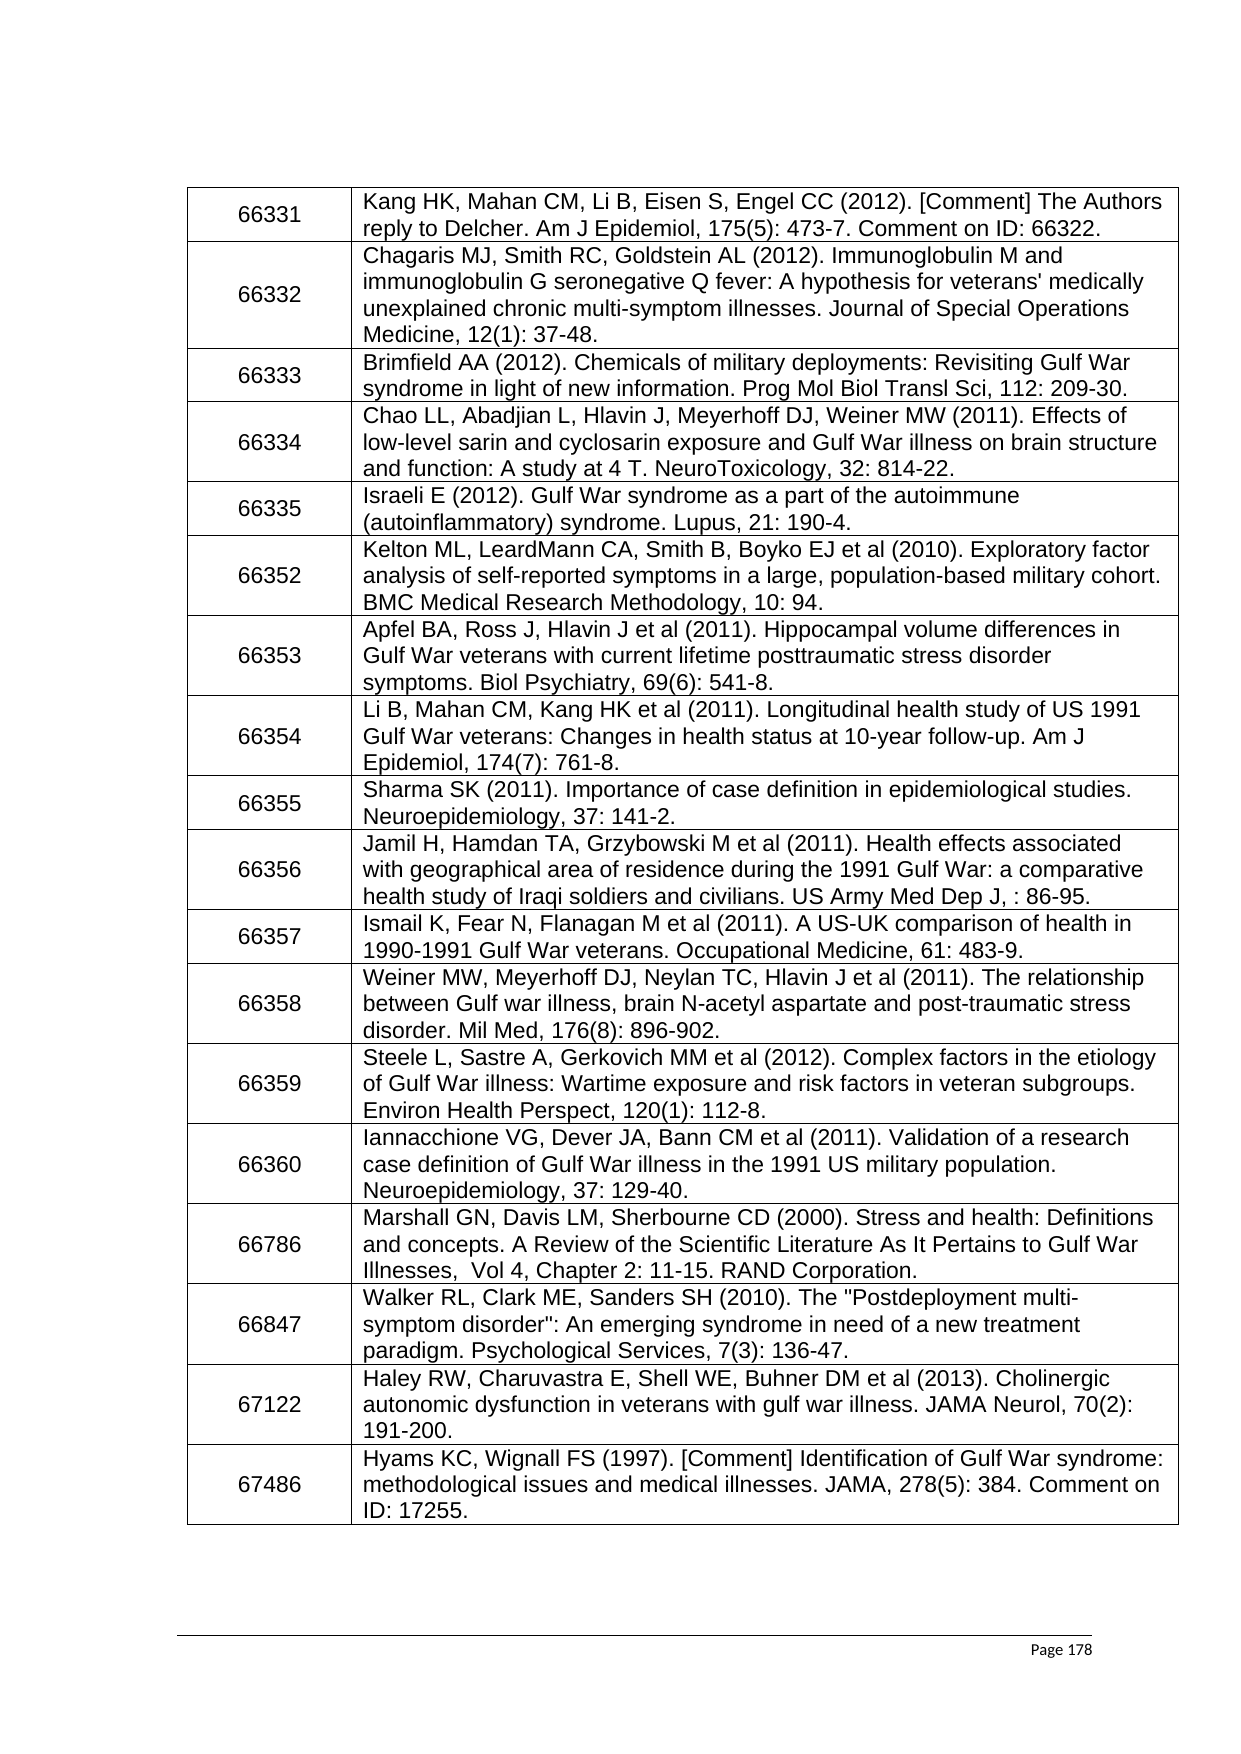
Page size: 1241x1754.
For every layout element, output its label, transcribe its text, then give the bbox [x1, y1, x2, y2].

table_cell Kang HK, Mahan CM, Li B, Eisen S, Engel CC (2012). [Comment] The Authors reply to Delcher. Am J Epidemiol, 175(5): 473-7. Comment on ID: 66322. [352, 188, 1178, 241]
table_cell Weiner MW, Meyerhoff DJ, Neylan TC, Hlavin J et al (2011). The relationship between Gulf war illness, brain N-acetyl aspartate and post-traumatic stress disorder. Mil Med, 176(8): 896-902. [352, 964, 1178, 1043]
table_cell 66353 [188, 616, 351, 695]
table_cell 66335 [188, 482, 351, 535]
table_cell Jamil H, Hamdan TA, Grzybowski M et al (2011). Health effects associated with geographical area of residence during the 1991 Gulf War: a comparative health study of Iraqi soldiers and civilians. US Army Med Dep J, : 86-95. [352, 830, 1178, 909]
table_cell Sharma SK (2011). Importance of case definition in epidemiological studies. Neuroepidemiology, 37: 141-2. [352, 776, 1178, 829]
table_cell Chao LL, Abadjian L, Hlavin J, Meyerhoff DJ, Weiner MW (2011). Effects of low-level sarin and cyclosarin exposure and Gulf War illness on brain structure and function: A study at 4 T. NeuroToxicology, 32: 814-22. [352, 402, 1178, 481]
table_cell Israeli E (2012). Gulf War syndrome as a part of the autoimmune (autoinflammatory) syndrome. Lupus, 21: 190-4. [352, 482, 1178, 535]
table_cell 66354 [188, 696, 351, 775]
table_cell Haley RW, Charuvastra E, Shell WE, Buhner DM et al (2013). Cholinergic autonomic dysfunction in veterans with gulf war illness. JAMA Neurol, 70(2): 191-200. [352, 1365, 1178, 1443]
table_cell 67486 [188, 1445, 351, 1524]
table_cell Walker RL, Clark ME, Sanders SH (2010). The "Postdeployment multi-symptom disorder": An emerging syndrome in need of a new treatment paradigm. Psychological Services, 7(3): 136-47. [352, 1284, 1178, 1363]
table_cell 66357 [188, 910, 351, 963]
table_cell 66334 [188, 402, 351, 481]
table_cell Marshall GN, Davis LM, Sherbourne CD (2000). Stress and health: Definitions and concepts. A Review of the Scientific Literature As It Pertains to Gulf War Illnesses, Vol 4, Chapter 2: 11-15. RAND Corporation. [352, 1204, 1178, 1283]
table_cell 66359 [188, 1044, 351, 1123]
table_cell 66786 [188, 1204, 351, 1283]
table_cell 66352 [188, 536, 351, 615]
table_cell Kelton ML, LeardMann CA, Smith B, Boyko EJ et al (2010). Exploratory factor analysis of self-reported symptoms in a large, population-based military cohort. BMC Medical Research Methodology, 10: 94. [352, 536, 1178, 615]
table_cell Ismail K, Fear N, Flanagan M et al (2011). A US-UK comparison of health in 1990-1991 Gulf War veterans. Occupational Medicine, 61: 483-9. [352, 910, 1178, 963]
table_cell 66355 [188, 776, 351, 829]
table_cell 66847 [188, 1284, 351, 1363]
table_cell Hyams KC, Wignall FS (1997). [Comment] Identification of Gulf War syndrome: methodological issues and medical illnesses. JAMA, 278(5): 384. Comment on ID: 17255. [352, 1445, 1178, 1524]
table_cell 67122 [188, 1365, 351, 1443]
table_cell Li B, Mahan CM, Kang HK et al (2011). Longitudinal health study of US 1991 Gulf War veterans: Changes in health status at 10-year follow-up. Am J Epidemiol, 174(7): 761-8. [352, 696, 1178, 775]
table_cell 66356 [188, 830, 351, 909]
table_cell Steele L, Sastre A, Gerkovich MM et al (2012). Complex factors in the etiology of Gulf War illness: Wartime exposure and risk factors in veteran subgroups. Environ Health Perspect, 120(1): 112-8. [352, 1044, 1178, 1123]
table_cell 66358 [188, 964, 351, 1043]
table_cell Iannacchione VG, Dever JA, Bann CM et al (2011). Validation of a research case definition of Gulf War illness in the 1991 US military population. Neuroepidemiology, 37: 129-40. [352, 1124, 1178, 1203]
table_cell 66331 [188, 188, 351, 241]
table_cell 66333 [188, 349, 351, 401]
table_cell Brimfield AA (2012). Chemicals of military deployments: Revisiting Gulf War syndrome in light of new information. Prog Mol Biol Transl Sci, 112: 209-30. [352, 349, 1178, 401]
table_cell 66332 [188, 242, 351, 347]
table_cell Apfel BA, Ross J, Hlavin J et al (2011). Hippocampal volume differences in Gulf War veterans with current lifetime posttraumatic stress disorder symptoms. Biol Psychiatry, 69(6): 541-8. [352, 616, 1178, 695]
table_cell 66360 [188, 1124, 351, 1203]
table_cell Chagaris MJ, Smith RC, Goldstein AL (2012). Immunoglobulin M and immunoglobulin G seronegative Q fever: A hypothesis for veterans' medically unexplained chronic multi-symptom illnesses. Journal of Special Operations Medicine, 12(1): 37-48. [352, 242, 1178, 347]
